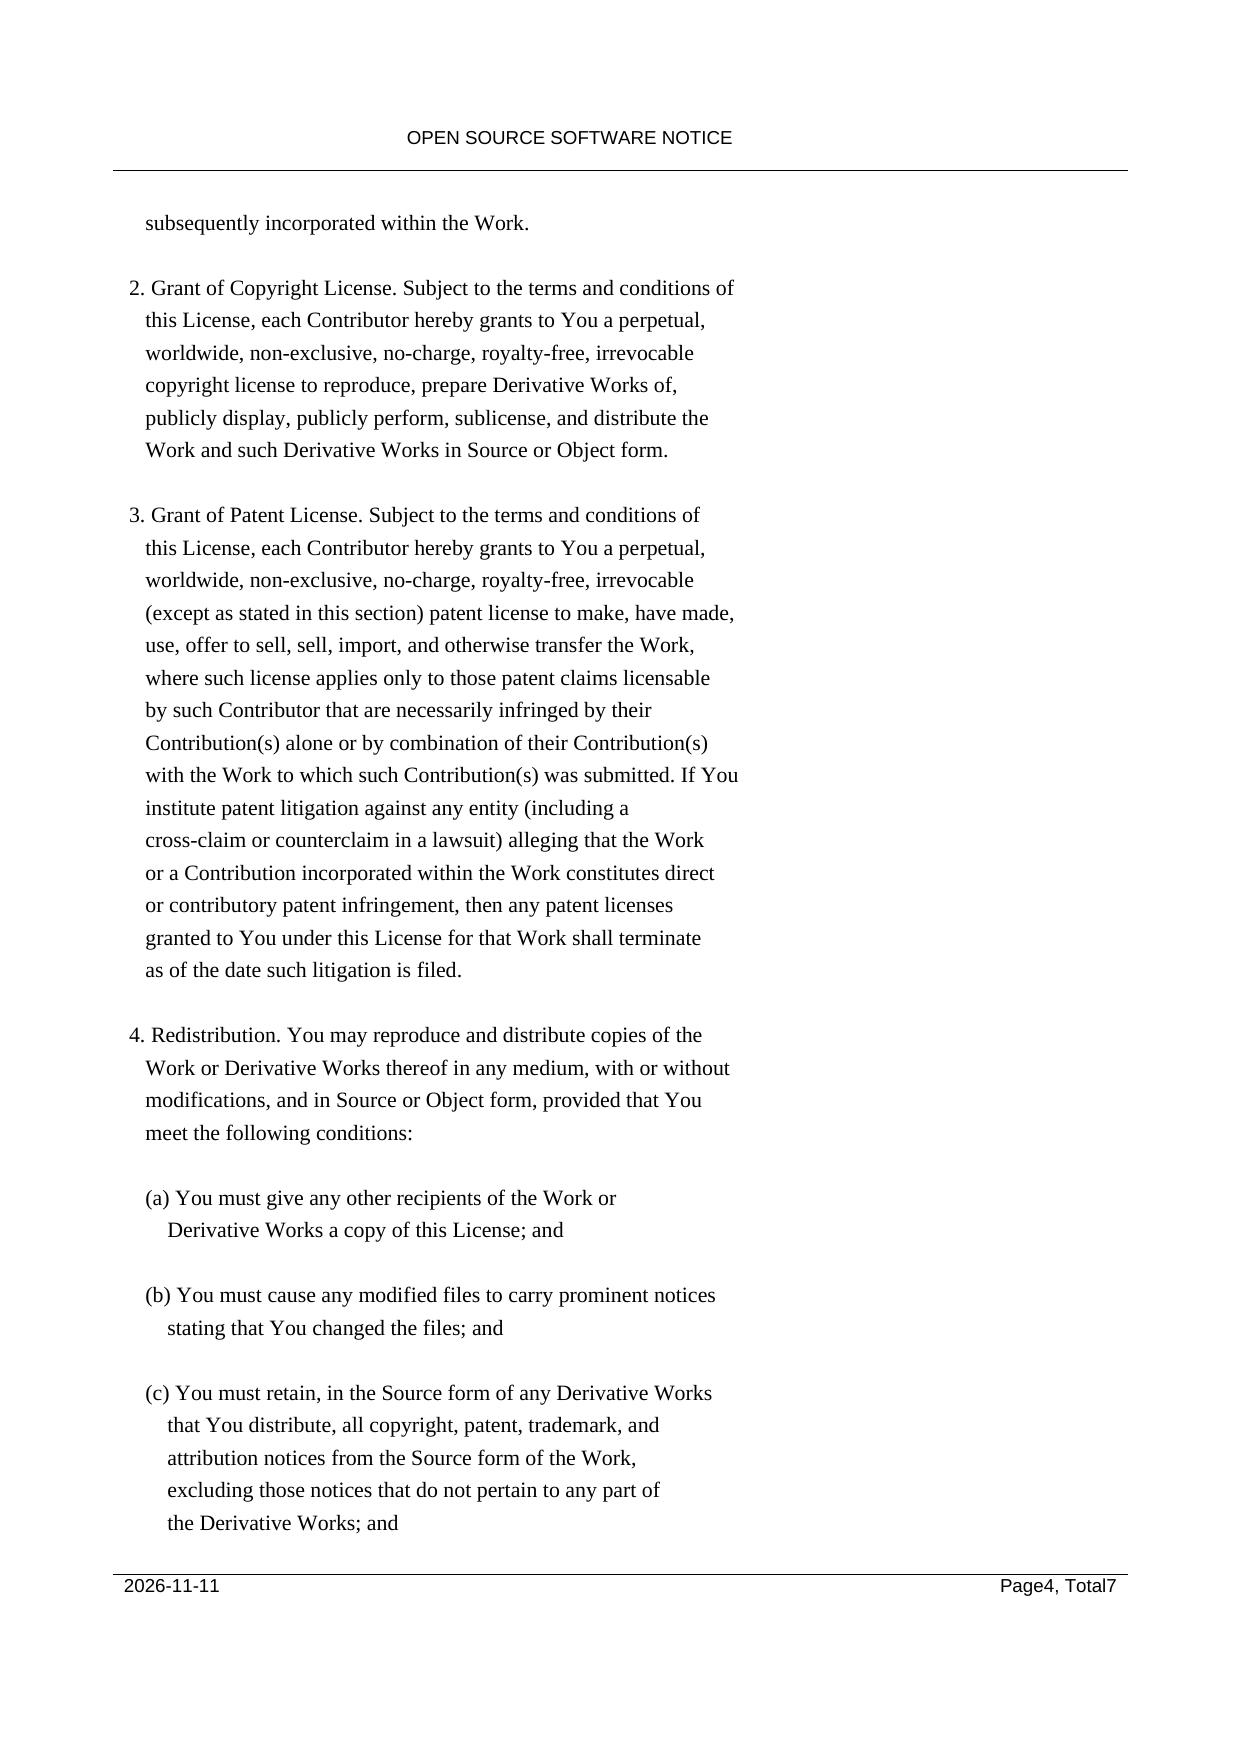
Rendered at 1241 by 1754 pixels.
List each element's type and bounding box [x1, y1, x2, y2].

text [112, 206, 1128, 1539]
